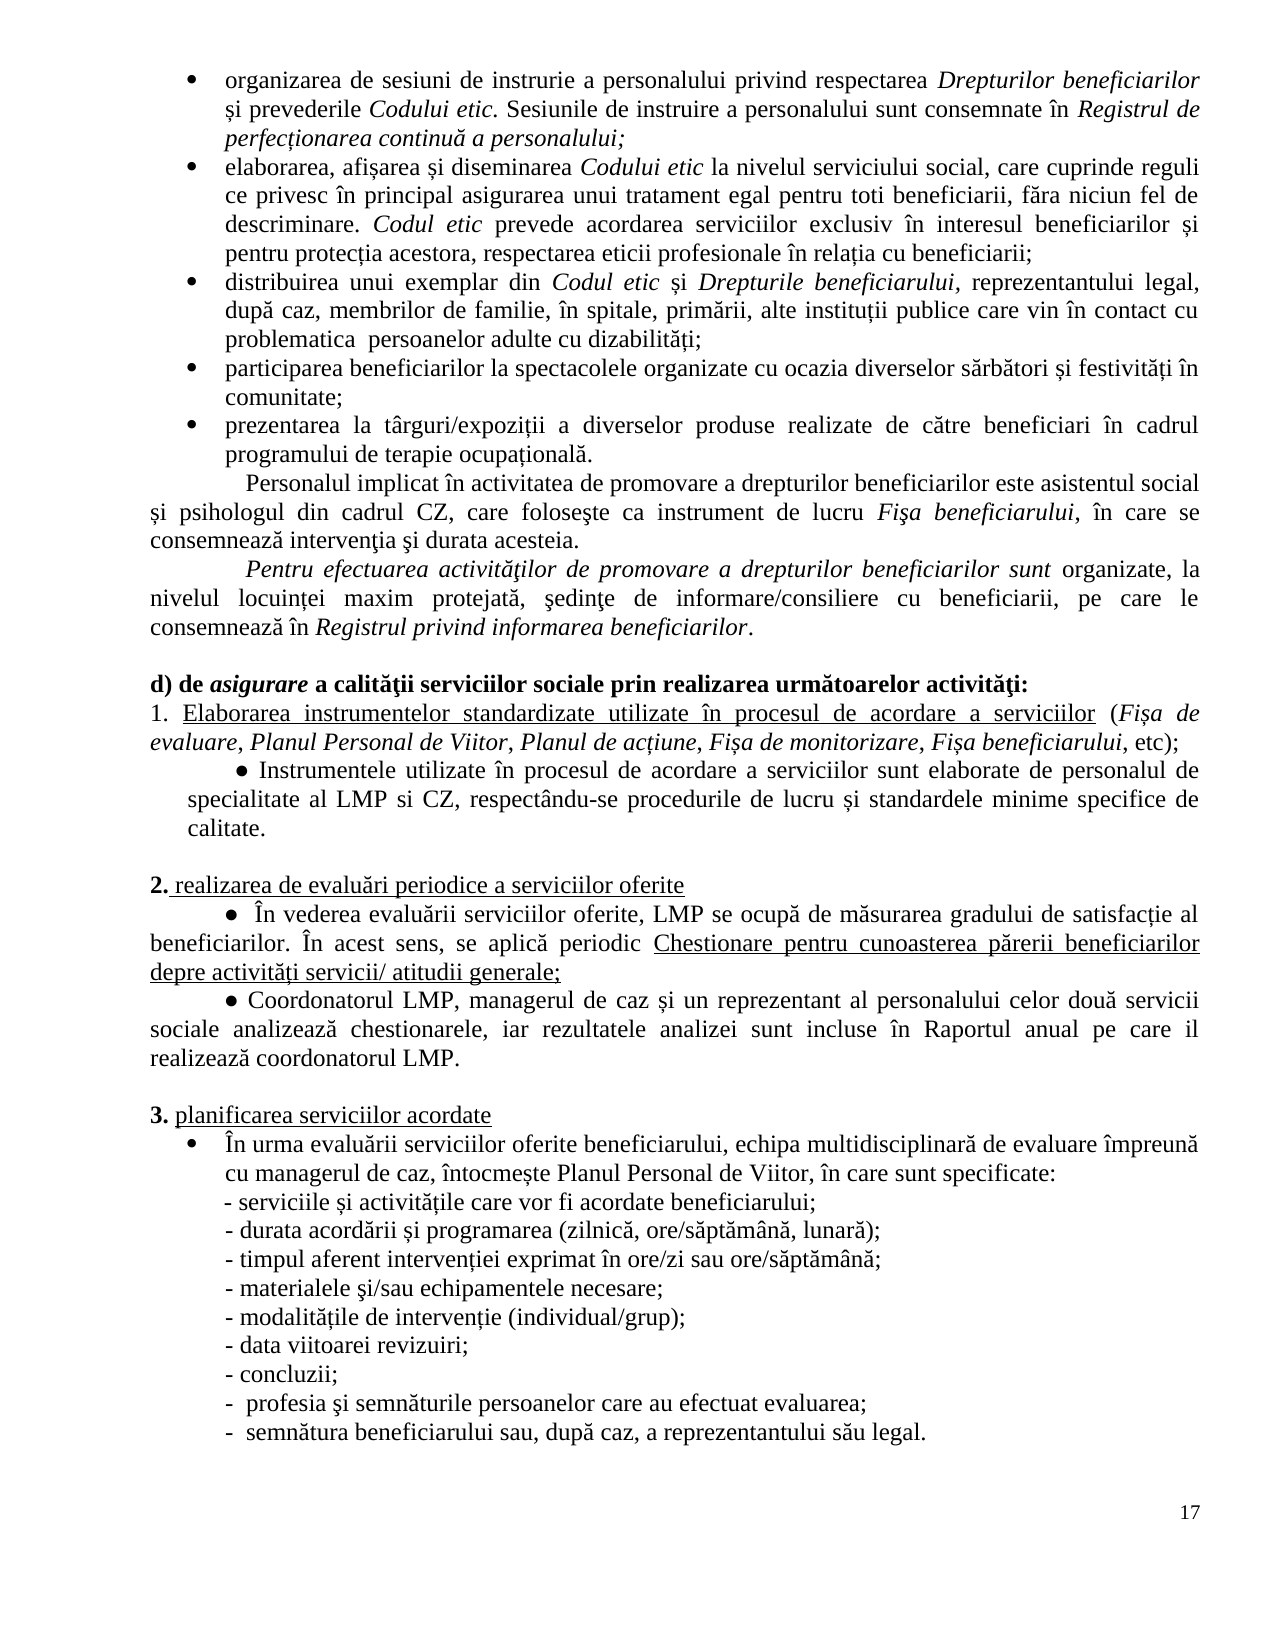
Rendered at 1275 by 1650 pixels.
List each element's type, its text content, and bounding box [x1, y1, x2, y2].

text - materialele şi/sau echipamentele necesare; [150, 1273, 1200, 1302]
list În urma evaluării serviciilor oferite beneficiarului, echipa multidisciplinară de evaluare împreună cu managerul de caz, întocmește Planul Personal de Viitor, în care sunt specificate: [187, 1129, 1200, 1187]
text - durata acordării și programarea (zilnică, ore/săptămână, lunară); [150, 1216, 1200, 1244]
list distribuirea unui exemplar din Codul etic și Drepturile beneficiarului, reprezentantului legal, după caz, membrilor de familie, în spitale, primării, alte instituții publice care vin în contact cu problematica persoanelor adulte cu dizabilități; [187, 267, 1200, 353]
text 2. realizarea de evaluări periodice a serviciilor oferite [150, 871, 1200, 899]
text - semnătura beneficiarului sau, după caz, a reprezentantului său legal. [150, 1417, 1200, 1446]
text - serviciile și activitățile care vor fi acordate beneficiarului; [150, 1187, 1200, 1216]
text d) de asigurare a calităţii serviciilor sociale prin realizarea următoarelor activităţi: [150, 669, 1200, 698]
list prezentarea la târguri/expoziții a diverselor produse realizate de către beneficiari în cadrul programului de terapie ocupațională. [187, 411, 1200, 468]
text - modalitățile de intervenție (individual/grup); [150, 1302, 1200, 1331]
text - timpul aferent intervenției exprimat în ore/zi sau ore/săptămână; [150, 1244, 1200, 1273]
list participarea beneficiarilor la spectacolele organizate cu ocazia diverselor sărbători și festivități în comunitate; [187, 353, 1200, 411]
text 3. planificarea serviciilor acordate [150, 1101, 1200, 1129]
text - profesia şi semnăturile persoanelor care au efectuat evaluarea; [150, 1388, 1200, 1417]
text ● Coordonatorul LMP, managerul de caz și un reprezentant al personalului celor două servicii sociale analizează chestionarele, iar rezultatele analizei sunt incluse în Raportul anual pe care il realizează coordonatorul LMP. [150, 986, 1200, 1072]
text - data viitoarei revizuiri; [150, 1331, 1200, 1359]
text - concluzii; [150, 1359, 1200, 1388]
text ● În vederea evaluării serviciilor oferite, LMP se ocupă de măsurarea gradului de satisfacție al beneficiarilor. În acest sens, se aplică periodic Chestionare pentru cunoasterea părerii beneficiarilor depre activități servicii/ atitudii generale; [150, 899, 1200, 986]
text Personalul implicat în activitatea de promovare a drepturilor beneficiarilor este asistentul social și psihologul din cadrul CZ, care foloseşte ca instrument de lucru Fişa beneficiarului, în care se consemnează intervenţia şi durata acesteia. [150, 468, 1200, 554]
list organizarea de sesiuni de instrurie a personalului privind respectarea Drepturilor beneficiarilor și prevederile Codului etic. Sesiunile de instruire a personalului sunt consemnate în Registrul de perfecționarea continuă a personalului; [187, 66, 1200, 152]
text ● Instrumentele utilizate în procesul de acordare a serviciilor sunt elaborate de personalul de specialitate al LMP si CZ, respectându-se procedurile de lucru și standardele minime specifice de calitate. [187, 756, 1200, 842]
text Pentru efectuarea activităţilor de promovare a drepturilor beneficiarilor sunt organizate, la nivelul locuinței maxim protejată, şedinţe de informare/consiliere cu beneficiarii, pe care le consemnează în Registrul privind informarea beneficiarilor. [150, 554, 1200, 641]
text 1. Elaborarea instrumentelor standardizate utilizate în procesul de acordare a serviciilor (Fișa de evaluare, Planul Personal de Viitor, Planul de acțiune, Fișa de monitorizare, Fișa beneficiarului, etc); [150, 698, 1200, 756]
list elaborarea, afișarea și diseminarea Codului etic la nivelul serviciului social, care cuprinde reguli ce privesc în principal asigurarea unui tratament egal pentru toti beneficiarii, făra niciun fel de descriminare. Codul etic prevede acordarea serviciilor exclusiv în interesul beneficiarilor și pentru protecția acestora, respectarea eticii profesionale în relația cu beneficiarii; [187, 152, 1200, 267]
